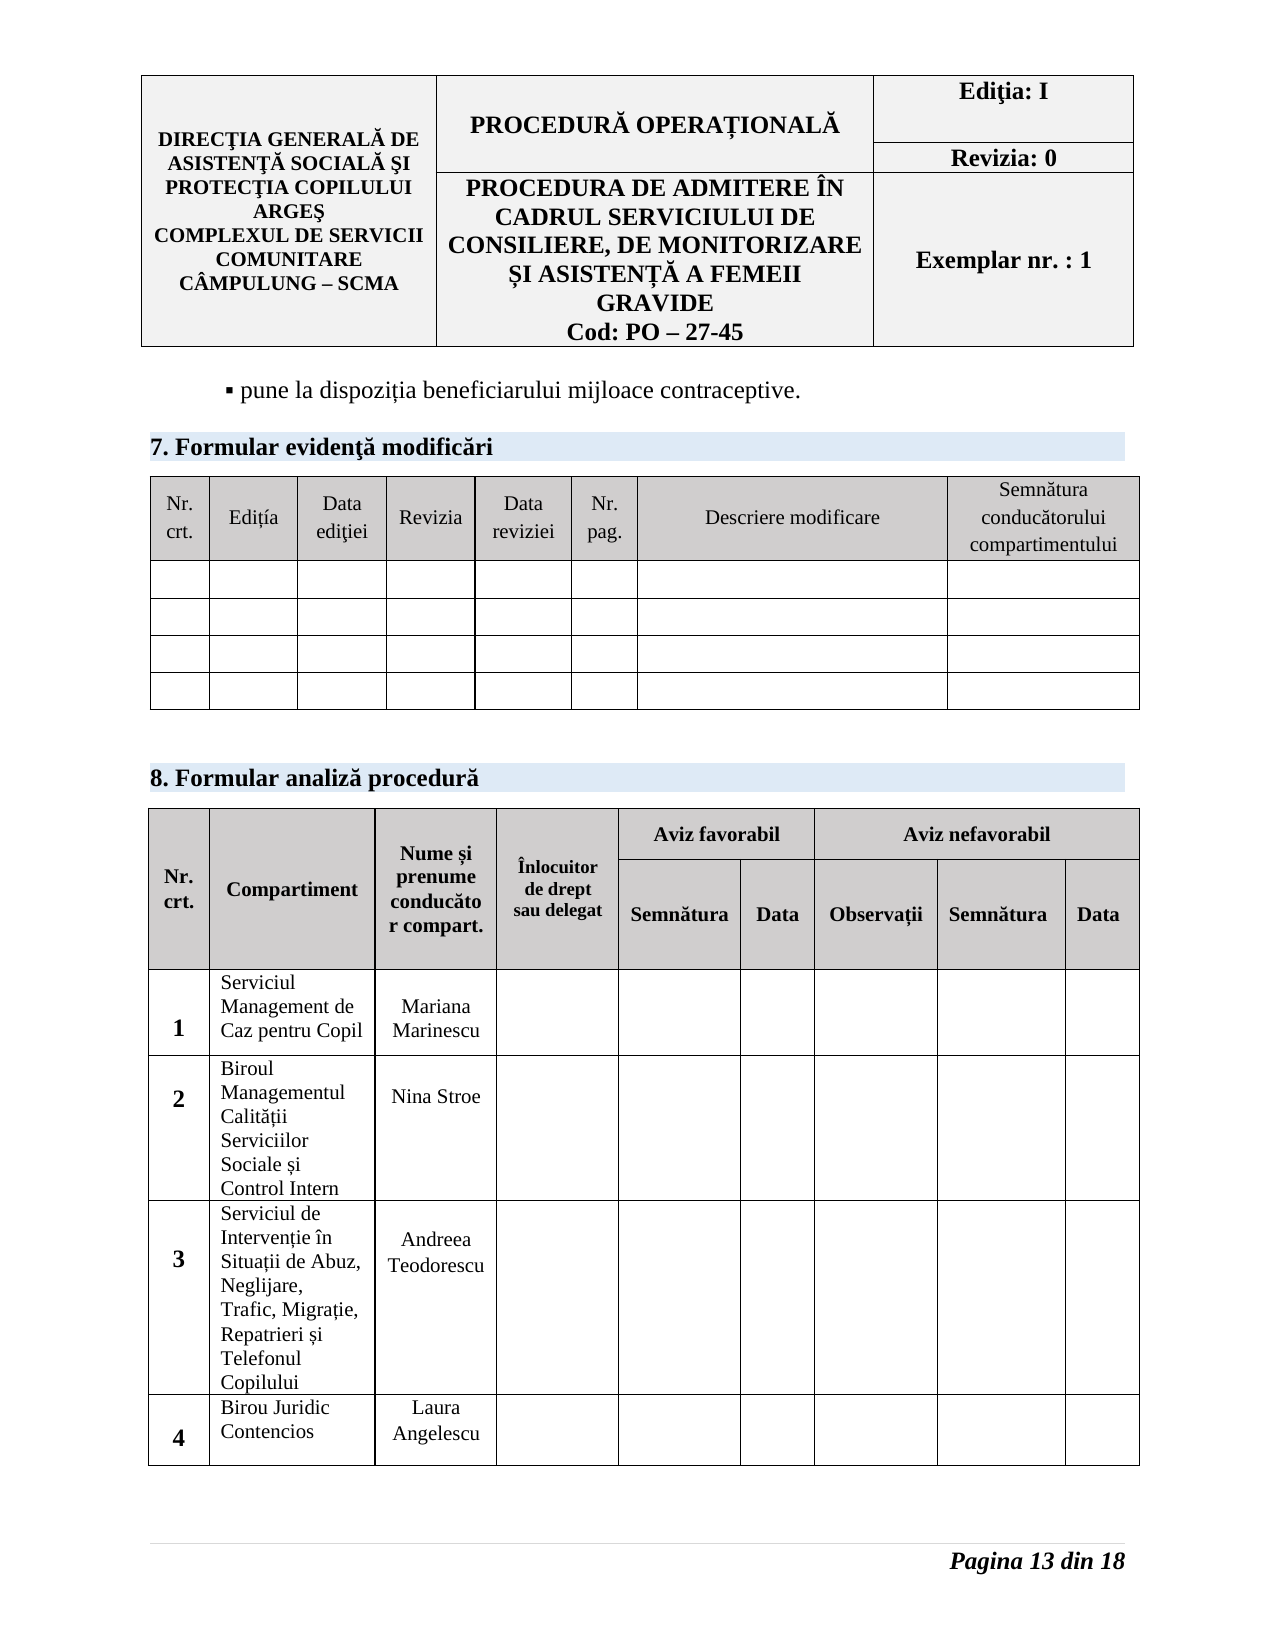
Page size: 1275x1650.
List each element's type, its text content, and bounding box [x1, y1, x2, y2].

table_cell [476, 561, 571, 597]
table_header Nume și prenume conducător compart. [376, 809, 496, 969]
table_cell [572, 636, 637, 672]
table_cell Mariana Marinescu [376, 970, 496, 1055]
table_cell [387, 599, 474, 634]
table_cell [497, 1201, 618, 1394]
table_header Data reviziei [476, 477, 571, 560]
list ▪ pune la dispoziția beneficiarului mijloace contraceptive. [150, 375, 1125, 403]
table_header Semnătura conducătorului compartimentului [948, 477, 1139, 560]
table_cell [619, 1201, 740, 1394]
table_cell [938, 970, 1065, 1055]
table_cell 1 [149, 970, 209, 1055]
table_cell [387, 636, 474, 672]
table_cell Nina Stroe [376, 1056, 496, 1200]
table_cell Semnătura [619, 860, 740, 969]
table_cell [298, 561, 386, 597]
table_cell [476, 673, 571, 709]
table_cell [476, 599, 571, 634]
table_cell [948, 636, 1139, 672]
table_header Compartiment [210, 809, 374, 969]
table_cell [741, 1056, 814, 1200]
table_cell Biroul Managementul Calității Serviciilor Sociale și Control Intern [210, 1056, 374, 1200]
table_cell [298, 673, 386, 709]
table_header Aviz favorabil [619, 809, 814, 859]
table_cell [938, 1056, 1065, 1200]
table_cell [387, 561, 474, 597]
table_header Data ediţiei [298, 477, 386, 560]
table_cell [619, 970, 740, 1055]
table_cell [298, 599, 386, 634]
table_header Aviz nefavorabil [815, 809, 1139, 859]
table_cell Observații [815, 860, 937, 969]
table_header Nr. crt. [151, 477, 209, 560]
table_cell [210, 599, 297, 634]
table_header Nr. crt. [149, 809, 209, 969]
table_cell [298, 636, 386, 672]
table_cell 2 [149, 1056, 209, 1200]
table_cell [938, 1201, 1065, 1394]
table_cell [948, 599, 1139, 634]
table_cell [572, 561, 637, 597]
table_header Descriere modificare [638, 477, 947, 560]
table_cell Andreea Teodorescu [376, 1201, 496, 1394]
table_cell [210, 673, 297, 709]
table_cell [1066, 1056, 1139, 1200]
table_cell [638, 636, 947, 672]
table_cell [638, 561, 947, 597]
table_cell [619, 1056, 740, 1200]
table_cell [638, 673, 947, 709]
table_cell [741, 970, 814, 1055]
table_header Nr. pag. [572, 477, 637, 560]
table_cell [638, 599, 947, 634]
table_cell [948, 673, 1139, 709]
table_cell Semnătura [938, 860, 1065, 969]
table_cell [210, 561, 297, 597]
table_cell [572, 673, 637, 709]
table_cell [151, 599, 209, 634]
table_cell [938, 1395, 1065, 1465]
table_cell [741, 1201, 814, 1394]
table_cell 4 [149, 1395, 209, 1465]
table_cell [815, 1056, 937, 1200]
table_cell [1066, 1201, 1139, 1394]
table_cell Data [1066, 860, 1139, 969]
table_cell [572, 599, 637, 634]
table_cell [151, 673, 209, 709]
table_cell [497, 970, 618, 1055]
table_cell [1066, 970, 1139, 1055]
table_cell [497, 1056, 618, 1200]
table_cell [151, 561, 209, 597]
table_cell [387, 673, 474, 709]
table_cell [1066, 1395, 1139, 1465]
table_cell Laura Angelescu [376, 1395, 496, 1465]
table_cell [497, 1395, 618, 1465]
table_cell [815, 970, 937, 1055]
table_cell Data [741, 860, 814, 969]
table_cell [619, 1395, 740, 1465]
table_cell Birou Juridic Contencios [210, 1395, 374, 1465]
table_cell [151, 636, 209, 672]
table_cell [741, 1395, 814, 1465]
table_cell Serviciul de Intervenție în Situații de Abuz, Neglijare, Trafic, Migrație, Repatrieri și Telefonul Copilului [210, 1201, 374, 1394]
table_cell [210, 636, 297, 672]
table_cell [815, 1395, 937, 1465]
table_cell [815, 1201, 937, 1394]
table_cell [948, 561, 1139, 597]
text 7. Formular evidenţă modificări [150, 432, 1125, 461]
table_header Edițía [210, 477, 297, 560]
table_cell Serviciul Management de Caz pentru Copil [210, 970, 374, 1055]
table_header Înlocuitor de drept sau delegat [497, 809, 618, 969]
text 8. Formular analiză procedură [150, 763, 1125, 792]
table_header Revizia [387, 477, 474, 560]
table_cell [476, 636, 571, 672]
table_cell 3 [149, 1201, 209, 1394]
